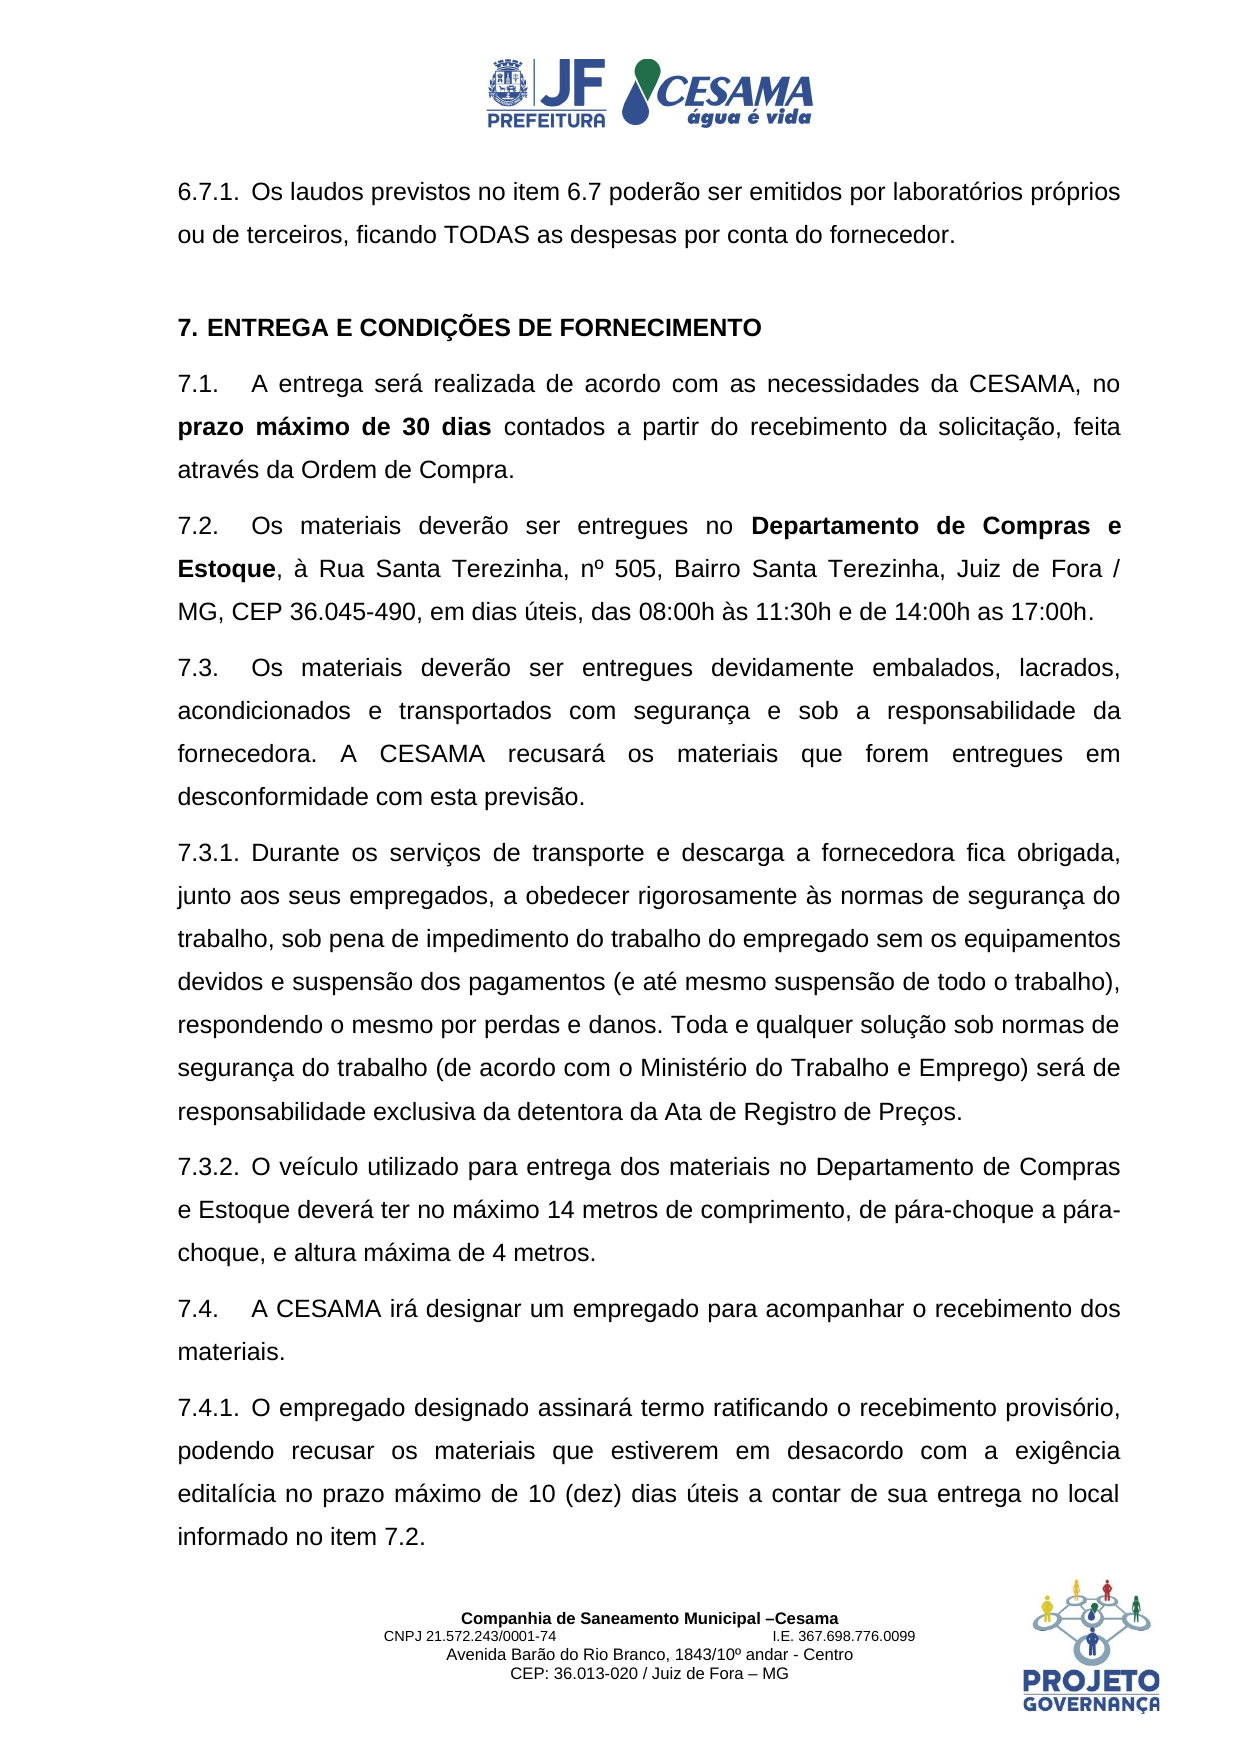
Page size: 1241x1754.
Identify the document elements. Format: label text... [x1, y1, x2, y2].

picture [1023, 1579, 1160, 1714]
list O veículo utilizado para entrega dos materiais no Departamento de Compras e Estoque deverá ter no máximo 14 metros de comprimento, de pára-choque a pára-choque, e altura máxima de 4 metros. [177, 1152, 1122, 1267]
picture [486, 59, 813, 128]
list Durante os serviços de transporte e descarga a fornecedora fica obrigada, junto aos seus empregados, a obedecer rigorosamente às normas de segurança do trabalho, sob pena de impedimento do trabalho do empregado sem os equipamentos devidos e suspensão dos pagamentos (e até mesmo suspensão de todo o trabalho), respondendo o mesmo por perdas e danos. Toda e qualquer solução sob normas de segurança do trabalho (de acordo com o Ministério do Trabalho e Emprego) será de responsabilidade exclusiva da detentora da Ata de Registro de Preços. [177, 838, 1122, 1125]
list Os materiais deverão ser entregues no Departamento de Compras e Estoque, à Rua Santa Terezinha, nº 505, Bairro Santa Terezinha, Juiz de Fora / MG, CEP 36.045-490, em dias úteis, das 08:00h às 11:30h e de 14:00h as 17:00h. [177, 511, 1122, 626]
list Os laudos previstos no item 6.7 poderão ser emitidos por laboratórios próprios ou de terceiros, ficando TODAS as despesas por conta do fornecedor. [177, 177, 1122, 249]
list A entrega será realizada de acordo com as necessidades da CESAMA, no prazo máximo de 30 dias contados a partir do recebimento da solicitação, feita através da Ordem de Compra. [177, 369, 1122, 484]
list A CESAMA irá designar um empregado para acompanhar o recebimento dos materiais. [177, 1294, 1122, 1366]
list ENTREGA E CONDIÇÕES DE FORNECIMENTO [177, 313, 1122, 342]
list O empregado designado assinará termo ratificando o recebimento provisório, podendo recusar os materiais que estiverem em desacordo com a exigência editalícia no prazo máximo de 10 (dez) dias úteis a contar de sua entrega no local informado no item 7.2. [177, 1393, 1122, 1551]
list Os materiais deverão ser entregues devidamente embalados, lacrados, acondicionados e transportados com segurança e sob a responsabilidade da fornecedora. A CESAMA recusará os materiais que forem entregues em desconformidade com esta previsão. [177, 653, 1122, 811]
